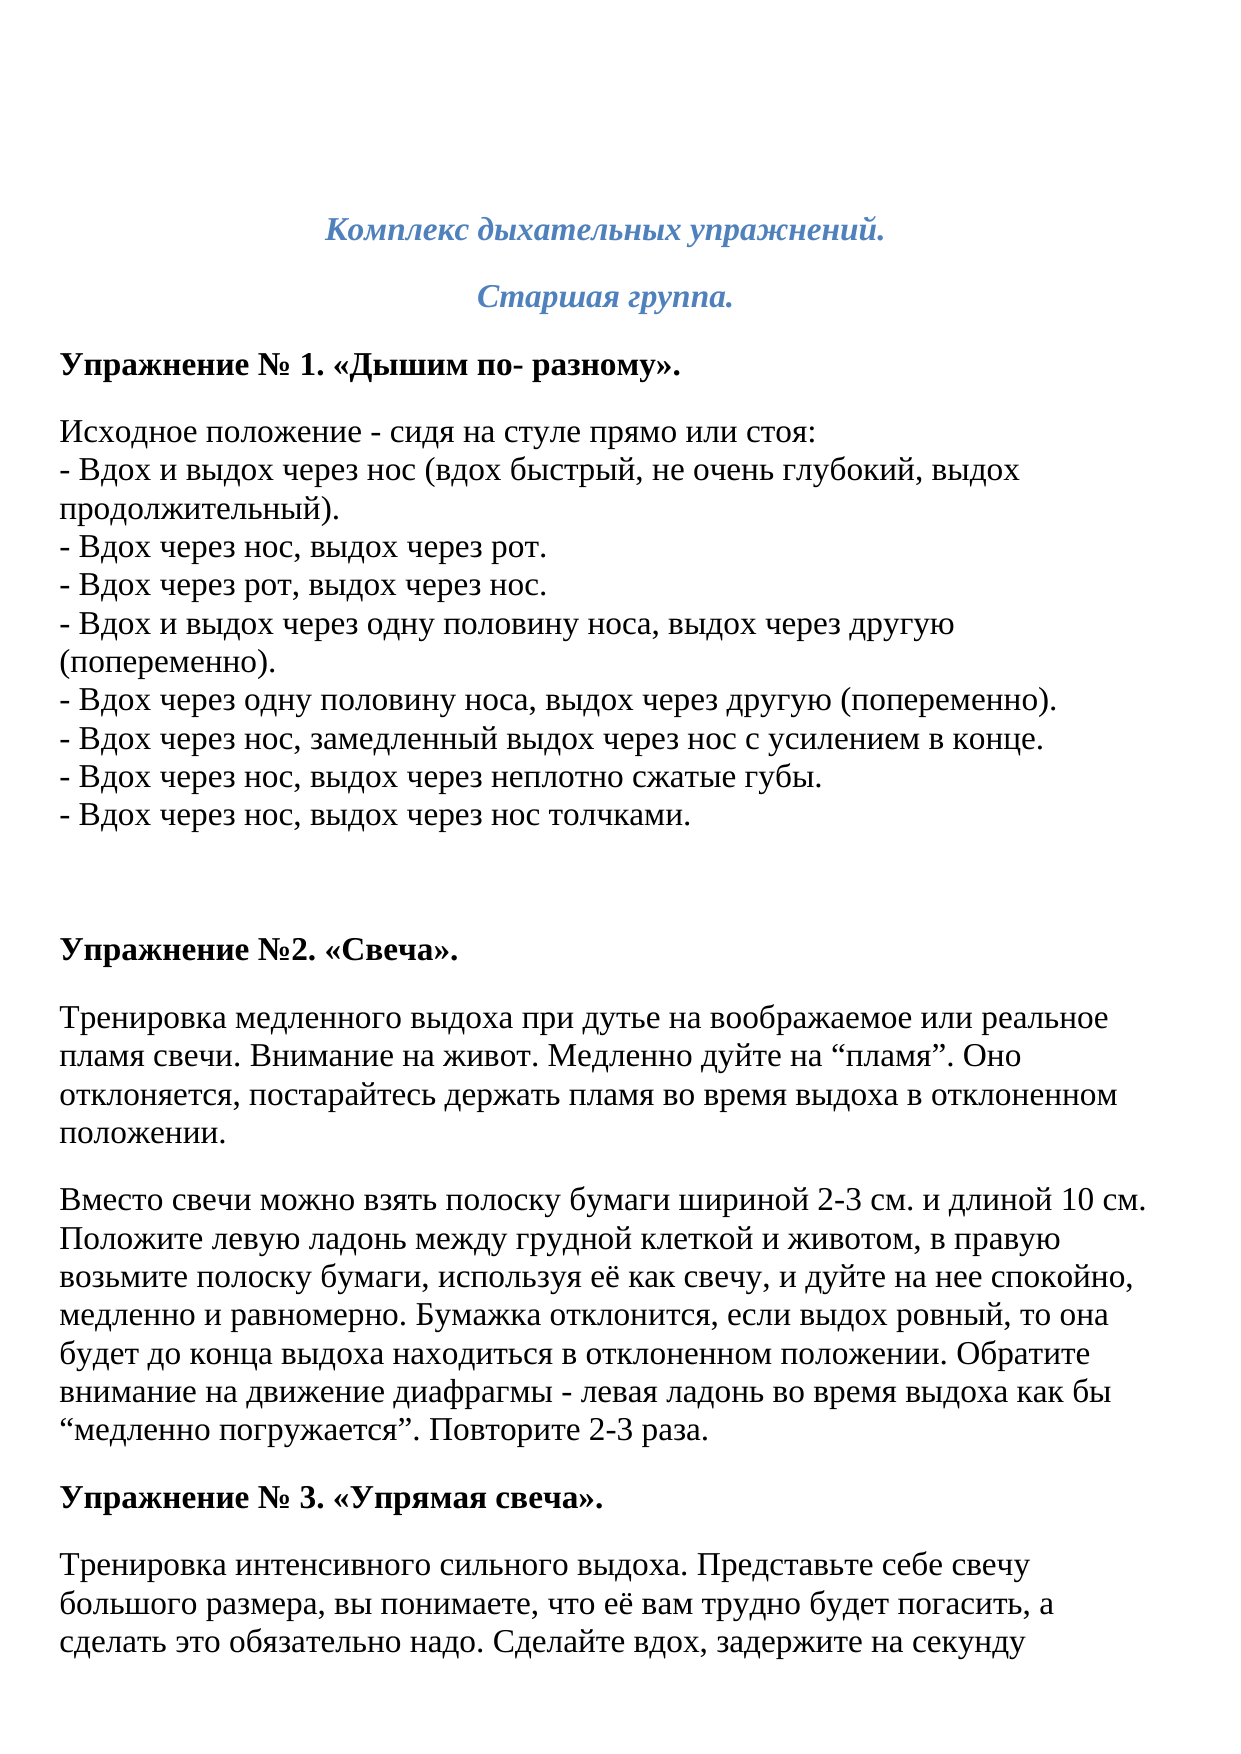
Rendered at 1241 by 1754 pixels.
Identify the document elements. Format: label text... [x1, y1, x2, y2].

text - Вдох через нос, выдох через неплотно сжатые губы. [59, 756, 1152, 795]
text - Вдох через нос, выдох через рот. [59, 526, 1152, 565]
text Вместо свечи можно взять полоску бумаги шириной 2-3 см. и длиной 10 см. Положите левую ладонь между грудной клеткой и животом, в правую возьмите полоску бумаги, используя её как свечу, и дуйте на нее спокойно, медленно и равномерно. Бумажка отклонится, если выдох ровный, то она будет до конца выдоха находиться в отклоненном положении. Обратите внимание на движение диафрагмы - левая ладонь во время выдоха как бы “медленно погружается”. Повторите 2-3 раза. [59, 1180, 1152, 1448]
text Исходное положение - сидя на стуле прямо или стоя: [59, 411, 1152, 450]
text - Вдох через одну половину носа, выдох через другую (попеременно). [59, 680, 1152, 718]
text - Вдох через рот, выдох через нос. [59, 565, 1152, 603]
text Упражнение №2. «Свеча». [59, 930, 1152, 968]
text Тренировка медленного выдоха при дутье на воображаемое или реальное пламя свечи. Внимание на живот. Медленно дуйте на “пламя”. Оно отклоняется, постарайтесь держать пламя во время выдоха в отклоненном положении. [59, 997, 1152, 1151]
text Старшая группа. [59, 276, 1152, 315]
text Комплекс дыхательных упражнений. [59, 209, 1152, 247]
text - Вдох и выдох через нос (вдох быстрый, не очень глубокий, выдох продолжительный). [59, 450, 1152, 526]
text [59, 1545, 1152, 1660]
text - Вдох и выдох через одну половину носа, выдох через другую (попеременно). [59, 603, 1152, 680]
text Упражнение № 3. «Упрямая свеча». [59, 1477, 1152, 1516]
text Упражнение № 1. «Дышим по- разному». [59, 344, 1152, 382]
text - Вдох через нос, замедленный выдох через нос с усилением в конце. [59, 718, 1152, 756]
text - Вдох через нос, выдох через нос толчками. [59, 795, 1152, 833]
